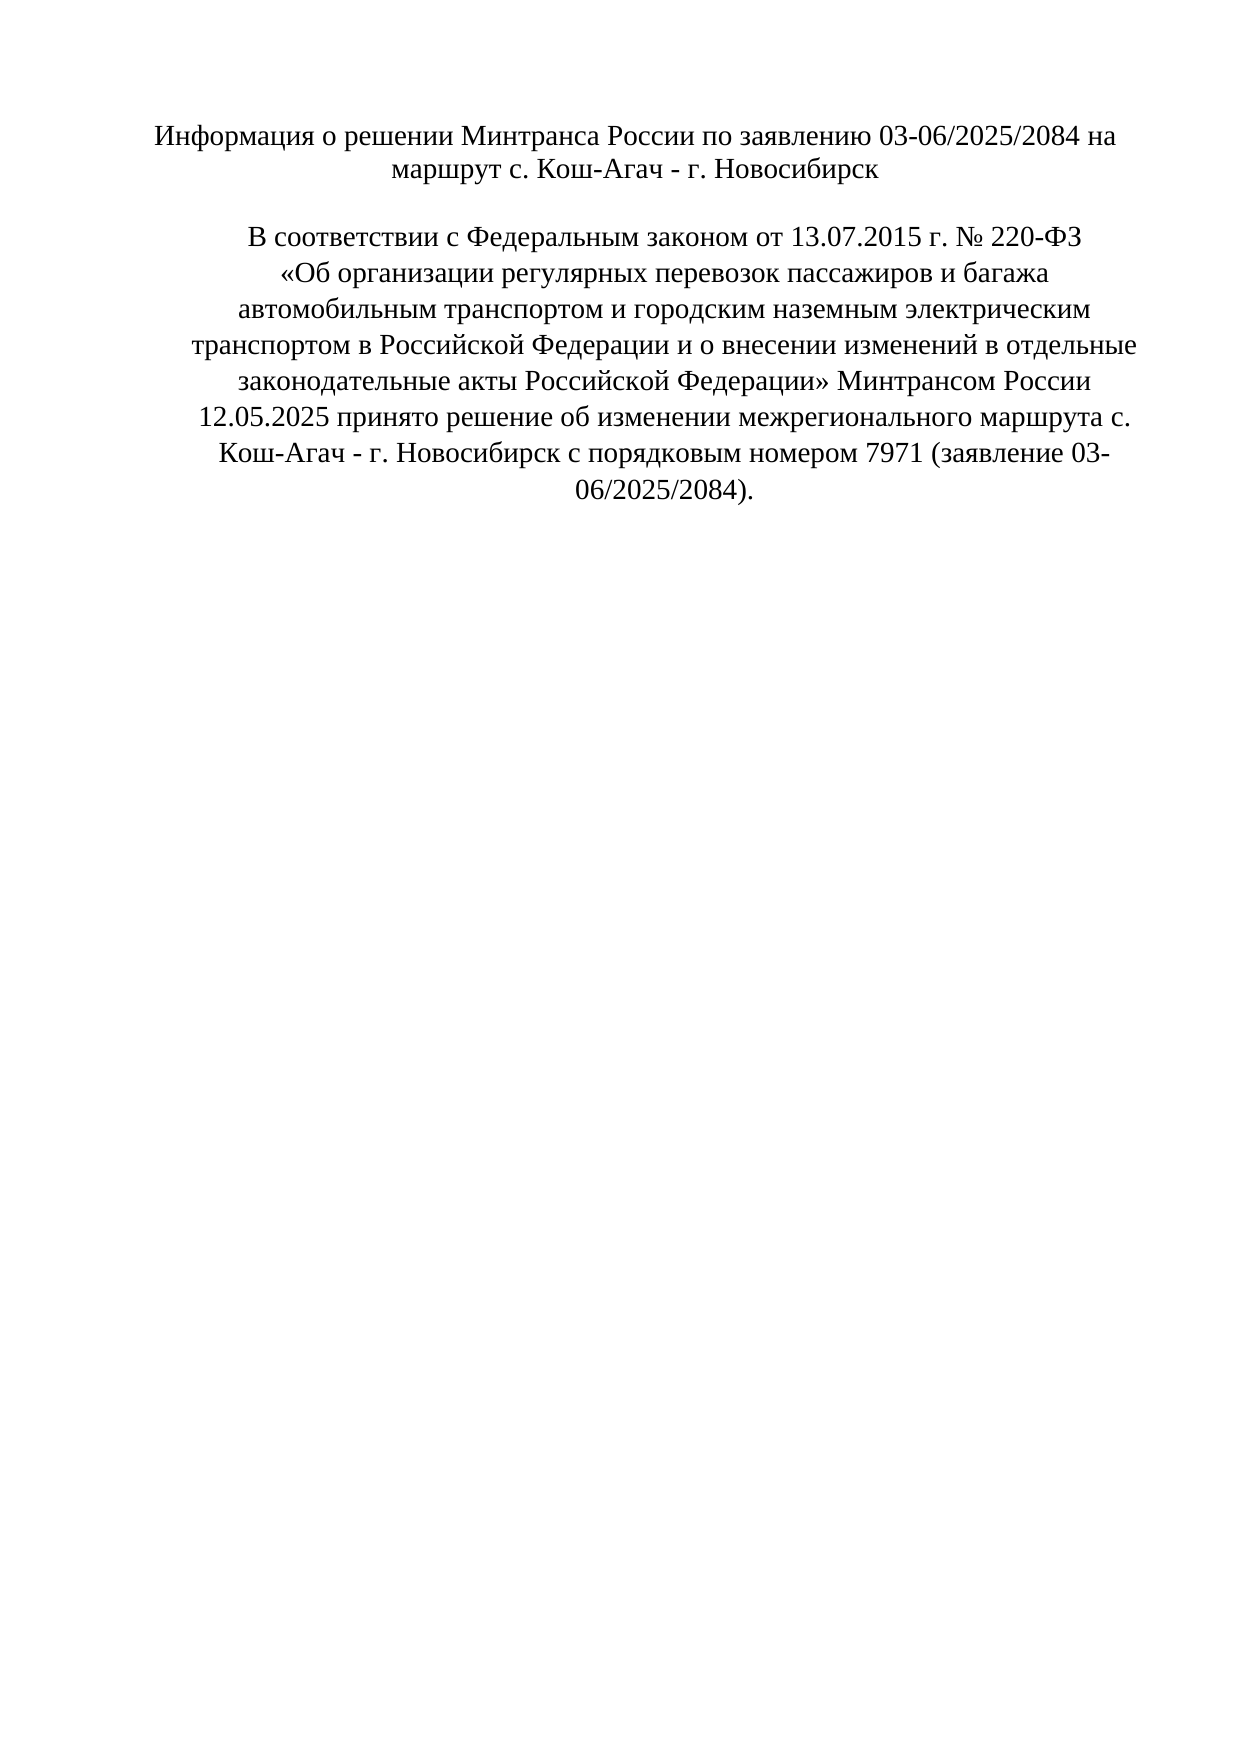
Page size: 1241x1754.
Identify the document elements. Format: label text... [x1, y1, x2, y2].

text Информация о решении Минтранса России по заявлению 03-06/2025/2084 на маршрут с. Кош-Агач - г. Новосибирск [118, 118, 1152, 185]
text В соответствии с Федеральным законом от 13.07.2015 г. № 220-ФЗ «Об организации регулярных перевозок пассажиров и багажа автомобильным транспортом и городским наземным электрическим транспортом в Российской Федерации и о внесении изменений в отдельные законодательные акты Российской Федерации» Минтрансом России 12.05.2025 принято решение об изменении межрегионального маршрута с. Кош-Агач - г. Новосибирск с порядковым номером 7971 (заявление 03-06/2025/2084). [177, 219, 1152, 505]
